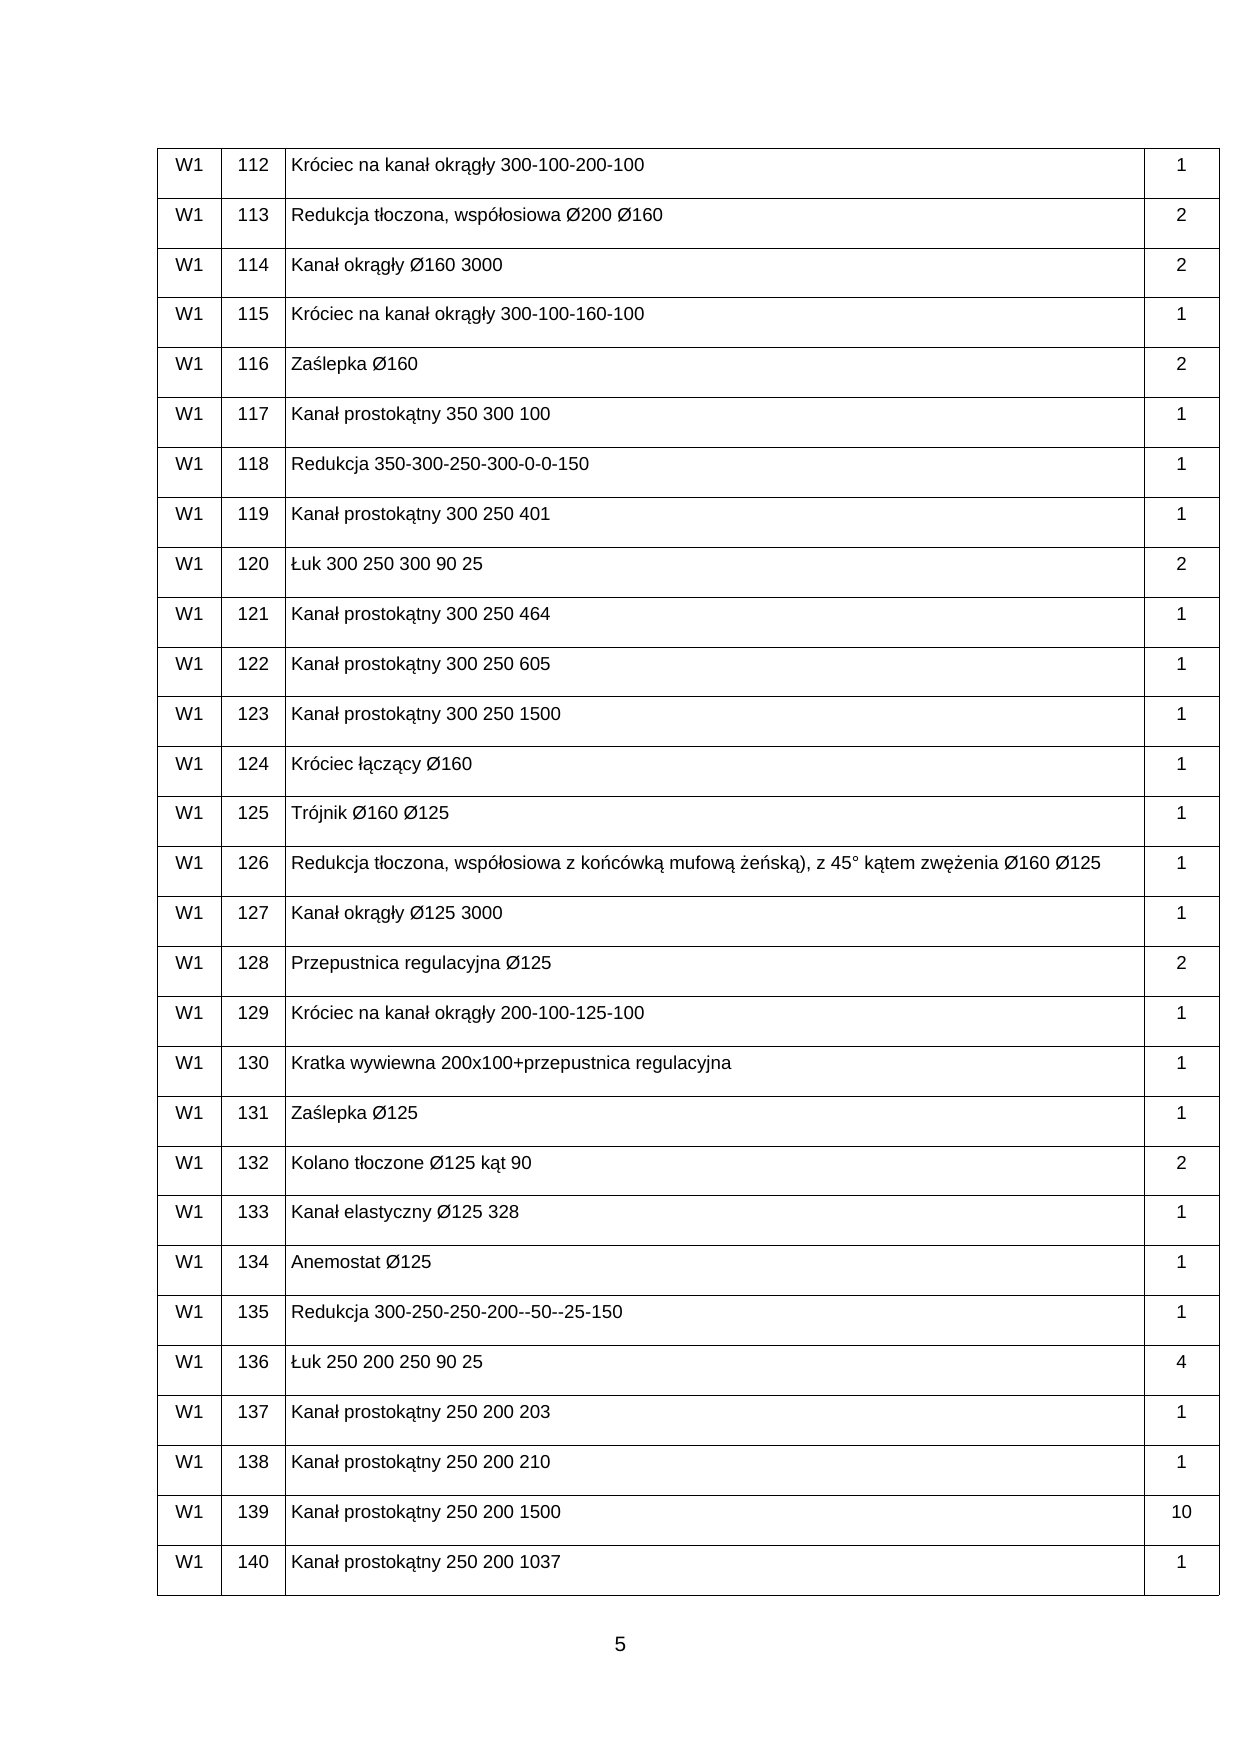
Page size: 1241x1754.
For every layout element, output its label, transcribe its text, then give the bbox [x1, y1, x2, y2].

table_cell 1 [1145, 797, 1219, 846]
table_cell Łuk 250 200 250 90 25 [286, 1346, 1144, 1395]
table_cell W1 [158, 1496, 221, 1545]
table_cell Kanał prostokątny 250 200 1500 [286, 1496, 1144, 1545]
table_cell Kanał prostokątny 300 250 464 [286, 598, 1144, 647]
table_cell Redukcja 300-250-250-200--50--25-150 [286, 1296, 1144, 1345]
table_cell 128 [222, 947, 285, 996]
table_cell Króciec na kanał okrągły 200-100-125-100 [286, 997, 1144, 1046]
table_cell 2 [1145, 548, 1219, 597]
table_cell 4 [1145, 1346, 1219, 1395]
table_cell W1 [158, 1296, 221, 1345]
table_cell 115 [222, 298, 285, 347]
table_cell 131 [222, 1097, 285, 1146]
table_cell Kanał prostokątny 300 250 401 [286, 498, 1144, 547]
table_cell W1 [158, 697, 221, 746]
table_cell W1 [158, 1546, 221, 1594]
table_cell 118 [222, 448, 285, 497]
table_cell 113 [222, 199, 285, 247]
table_cell 1 [1145, 1296, 1219, 1345]
table_cell 127 [222, 897, 285, 946]
table_cell 112 [222, 149, 285, 197]
table_cell 137 [222, 1396, 285, 1445]
table_cell W1 [158, 249, 221, 297]
table_cell Kanał prostokątny 350 300 100 [286, 398, 1144, 447]
table_cell 1 [1145, 847, 1219, 896]
table_cell 119 [222, 498, 285, 547]
table_cell Zaślepka Ø160 [286, 348, 1144, 397]
table_cell Zaślepka Ø125 [286, 1097, 1144, 1146]
table_cell 1 [1145, 1097, 1219, 1146]
table_cell 116 [222, 348, 285, 397]
table_cell W1 [158, 448, 221, 497]
table_cell W1 [158, 149, 221, 197]
table_cell 134 [222, 1246, 285, 1295]
table_cell W1 [158, 1346, 221, 1395]
table_cell 121 [222, 598, 285, 647]
table_cell Kolano tłoczone Ø125 kąt 90 [286, 1147, 1144, 1195]
table_cell W1 [158, 797, 221, 846]
table_cell W1 [158, 747, 221, 796]
table_cell 1 [1145, 648, 1219, 696]
table_cell W1 [158, 1446, 221, 1495]
table_cell Kanał prostokątny 300 250 1500 [286, 697, 1144, 746]
table_cell Kanał prostokątny 250 200 1037 [286, 1546, 1144, 1594]
table_cell 140 [222, 1546, 285, 1594]
table_cell 1 [1145, 997, 1219, 1046]
table_cell W1 [158, 498, 221, 547]
table_cell 138 [222, 1446, 285, 1495]
table_cell W1 [158, 947, 221, 996]
table_cell Trójnik Ø160 Ø125 [286, 797, 1144, 846]
table_cell Redukcja tłoczona, współosiowa Ø200 Ø160 [286, 199, 1144, 247]
table_cell Przepustnica regulacyjna Ø125 [286, 947, 1144, 996]
table_cell W1 [158, 1196, 221, 1245]
table_cell W1 [158, 298, 221, 347]
table_cell 133 [222, 1196, 285, 1245]
table_cell 114 [222, 249, 285, 297]
table_cell W1 [158, 1396, 221, 1445]
table_cell W1 [158, 1047, 221, 1096]
table_cell W1 [158, 897, 221, 946]
table_cell 124 [222, 747, 285, 796]
table_cell 2 [1145, 947, 1219, 996]
table_cell 1 [1145, 1246, 1219, 1295]
table_cell 1 [1145, 298, 1219, 347]
table_cell W1 [158, 398, 221, 447]
table_cell 1 [1145, 598, 1219, 647]
table_cell 1 [1145, 1196, 1219, 1245]
table_cell 1 [1145, 1047, 1219, 1096]
table_cell W1 [158, 1147, 221, 1195]
table_cell 1 [1145, 747, 1219, 796]
table_cell 2 [1145, 348, 1219, 397]
table_cell 2 [1145, 199, 1219, 247]
table_cell 123 [222, 697, 285, 746]
table_cell W1 [158, 348, 221, 397]
table_cell W1 [158, 199, 221, 247]
table_cell Króciec na kanał okrągły 300-100-200-100 [286, 149, 1144, 197]
table_cell Kanał prostokątny 300 250 605 [286, 648, 1144, 696]
table_cell 1 [1145, 1396, 1219, 1445]
table_cell 130 [222, 1047, 285, 1096]
table_cell 1 [1145, 448, 1219, 497]
table_cell Kanał okrągły Ø160 3000 [286, 249, 1144, 297]
table_cell 2 [1145, 1147, 1219, 1195]
table_cell Kanał okrągły Ø125 3000 [286, 897, 1144, 946]
table_cell 2 [1145, 249, 1219, 297]
table_cell W1 [158, 598, 221, 647]
table_cell 129 [222, 997, 285, 1046]
table_cell 1 [1145, 697, 1219, 746]
table_cell 1 [1145, 498, 1219, 547]
table_cell 122 [222, 648, 285, 696]
table_cell Kanał prostokątny 250 200 210 [286, 1446, 1144, 1495]
table_cell 120 [222, 548, 285, 597]
table_cell 1 [1145, 1446, 1219, 1495]
table_cell 132 [222, 1147, 285, 1195]
table_cell 136 [222, 1346, 285, 1395]
table_cell W1 [158, 548, 221, 597]
table_cell 139 [222, 1496, 285, 1545]
table_cell Anemostat Ø125 [286, 1246, 1144, 1295]
table_cell Kratka wywiewna 200x100+przepustnica regulacyjna [286, 1047, 1144, 1096]
table_cell W1 [158, 847, 221, 896]
table_cell 1 [1145, 398, 1219, 447]
table_cell 1 [1145, 897, 1219, 946]
table_cell W1 [158, 648, 221, 696]
table_cell W1 [158, 1246, 221, 1295]
table_cell W1 [158, 1097, 221, 1146]
table_cell 1 [1145, 1546, 1219, 1594]
table_cell 117 [222, 398, 285, 447]
table_cell Kanał elastyczny Ø125 328 [286, 1196, 1144, 1245]
table_cell 1 [1145, 149, 1219, 197]
table_cell 126 [222, 847, 285, 896]
table_cell Kanał prostokątny 250 200 203 [286, 1396, 1144, 1445]
table_cell Króciec łączący Ø160 [286, 747, 1144, 796]
table_cell Redukcja tłoczona, współosiowa z końcówką mufową żeńską), z 45° kątem zwężenia Ø160 Ø125 [286, 847, 1144, 896]
table_cell Króciec na kanał okrągły 300-100-160-100 [286, 298, 1144, 347]
table_cell 135 [222, 1296, 285, 1345]
table_cell Redukcja 350-300-250-300-0-0-150 [286, 448, 1144, 497]
table_cell Łuk 300 250 300 90 25 [286, 548, 1144, 597]
table_cell 125 [222, 797, 285, 846]
table_cell 10 [1145, 1496, 1219, 1545]
table_cell W1 [158, 997, 221, 1046]
